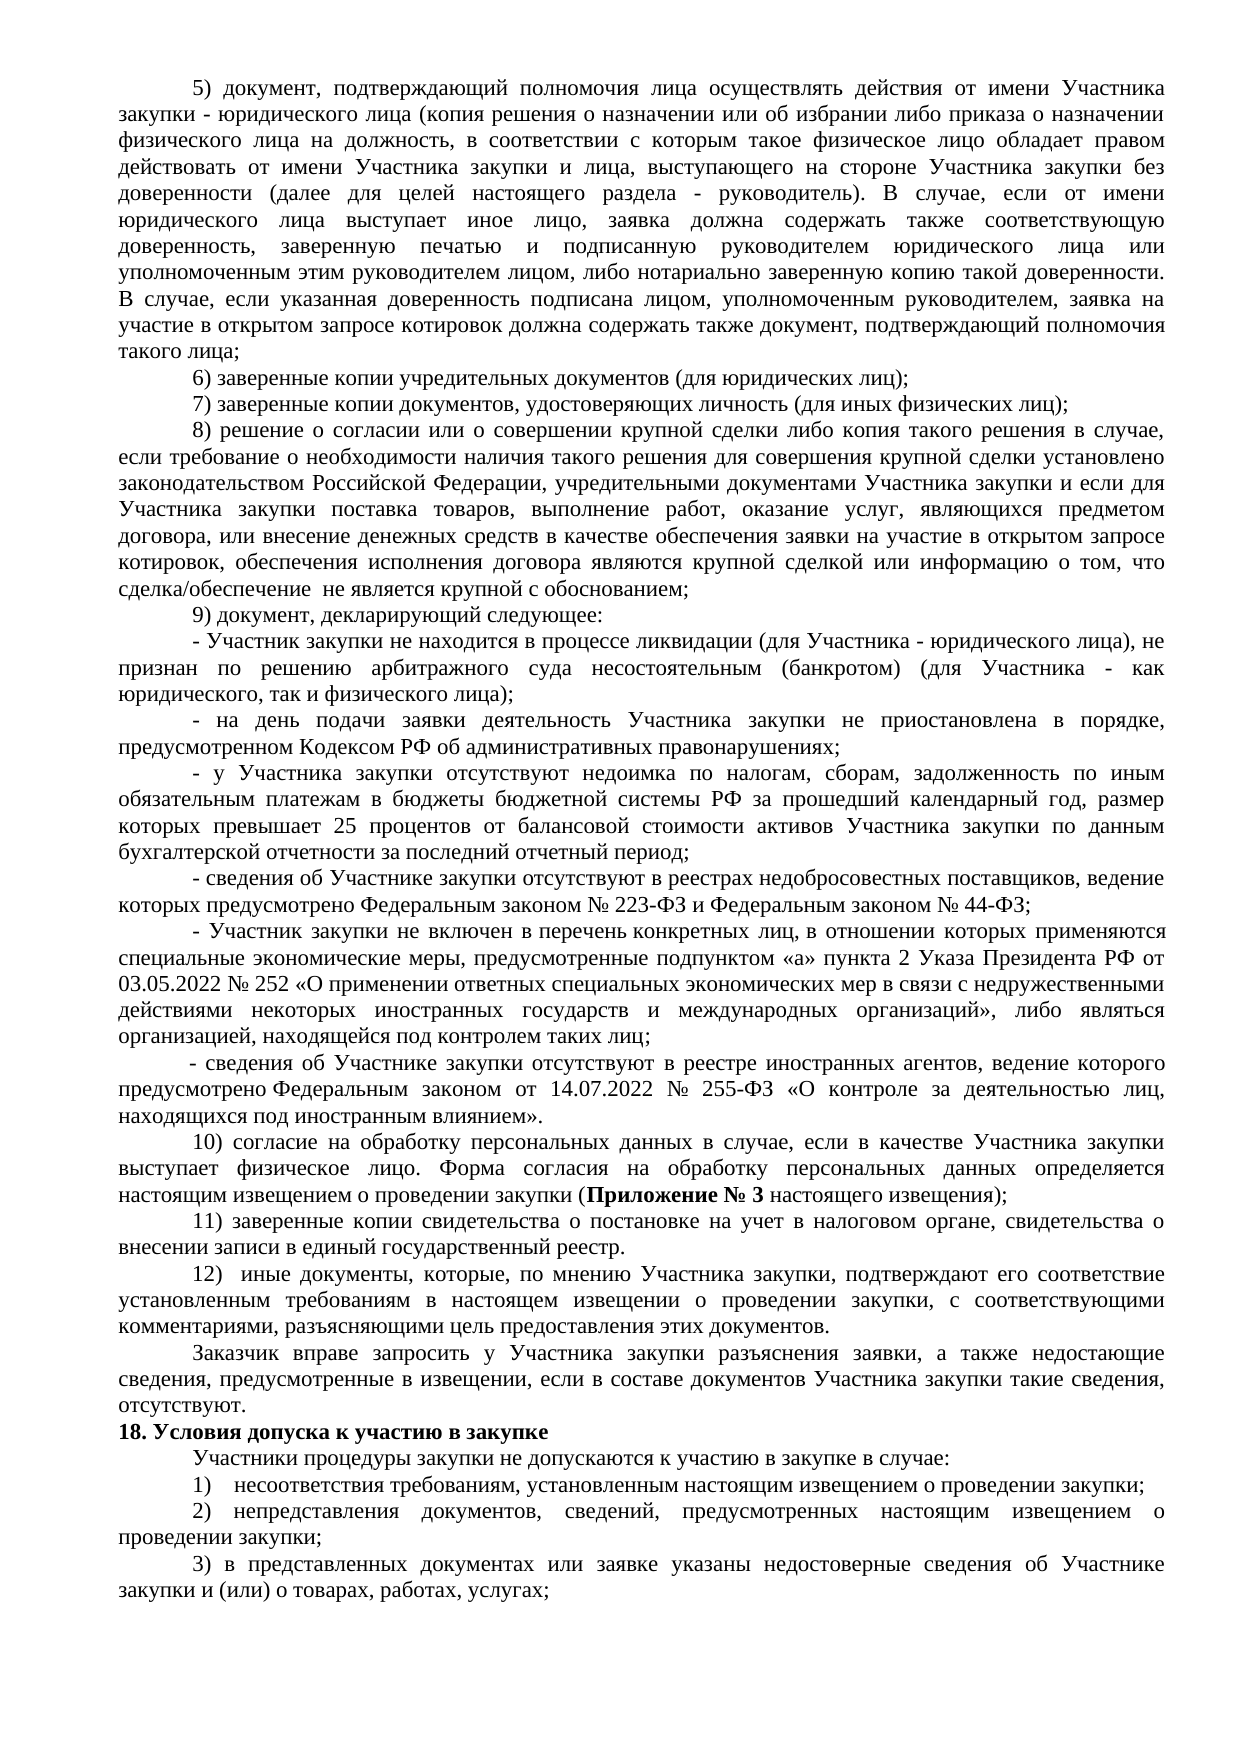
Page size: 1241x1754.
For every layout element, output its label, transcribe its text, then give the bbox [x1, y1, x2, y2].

text - у Участника закупки отсутствуют недоимка по налогам, сборам, задолженность по иным обязательным платежам в бюджеты бюджетной системы РФ за прошедший календарный год, размер которых превышает 25 процентов от балансовой стоимости активов Участника закупки по данным бухгалтерской отчетности за последний отчетный период; [118, 759, 1167, 864]
text - Участник закупки не включен в перечень конкретных лиц, в отношении которых применяются специальные экономические меры, предусмотренные подпунктом «а» пункта 2 Указа Президента РФ от 03.05.2022 № 252 «О применении ответных специальных экономических мер в связи с недружественными действиями некоторых иностранных государств и международных организаций», либо являться организацией, находящейся под контролем таких лиц; [118, 917, 1167, 1049]
text Участники процедуры закупки не допускаются к участию в закупке в случае: [118, 1444, 1167, 1471]
text 10) согласие на обработку персональных данных в случае, если в качестве Участника закупки выступает физическое лицо. Форма согласия на обработку персональных данных определяется настоящим извещением о проведении закупки (Приложение № 3 настоящего извещения); [118, 1128, 1167, 1207]
text 8) решение о согласии или о совершении крупной сделки либо копия такого решения в случае, если требование о необходимости наличия такого решения для совершения крупной сделки установлено законодательством Российской Федерации, учредительными документами Участника закупки и если для Участника закупки поставка товаров, выполнение работ, оказание услуг, являющихся предметом договора, или внесение денежных средств в качестве обеспечения заявки на участие в открытом запросе котировок, обеспечения исполнения договора являются крупной сделкой или информацию о том, что сделка/обеспечение не является крупной с обоснованием; [118, 416, 1167, 601]
text - на день подачи заявки деятельность Участника закупки не приостановлена в порядке, предусмотренном Кодексом РФ об административных правонарушениях; [118, 706, 1167, 759]
text - Участник закупки не находится в процессе ликвидации (для Участника - юридического лица), не признан по решению арбитражного суда несостоятельным (банкротом) (для Участника - как юридического, так и физического лица); [118, 627, 1167, 706]
text 6) заверенные копии учредительных документов (для юридических лиц); [118, 364, 1167, 390]
text 9) документ, декларирующий следующее: [118, 601, 1167, 627]
text 3) в представленных документах или заявке указаны недостоверные сведения об Участнике закупки и (или) о товарах, работах, услугах; [118, 1550, 1167, 1602]
text - сведения об Участнике закупки отсутствуют в реестрах недобросовестных поставщиков, ведение которых предусмотрено Федеральным законом № 223-ФЗ и Федеральным законом № 44-ФЗ; [118, 864, 1167, 917]
text 7) заверенные копии документов, удостоверяющих личность (для иных физических лиц); [118, 390, 1167, 416]
text 2) непредставления документов, сведений, предусмотренных настоящим извещением о проведении закупки; [118, 1497, 1167, 1550]
text 12) иные документы, которые, по мнению Участника закупки, подтверждают его соответствие установленным требованиям в настоящем извещении о проведении закупки, с соответствующими комментариями, разъясняющими цель предоставления этих документов. [118, 1260, 1167, 1339]
text - сведения об Участнике закупки отсутствуют в реестре иностранных агентов, ведение которого предусмотрено Федеральным законом от 14.07.2022 № 255-ФЗ «О контроле за деятельностью лиц, находящихся под иностранным влиянием». [118, 1049, 1167, 1128]
text 1) несоответствия требованиям, установленным настоящим извещением о проведении закупки; [118, 1471, 1167, 1497]
text 11) заверенные копии свидетельства о постановке на учет в налоговом органе, свидетельства о внесении записи в единый государственный реестр. [118, 1207, 1167, 1260]
text 5) документ, подтверждающий полномочия лица осуществлять действия от имени Участника закупки - юридического лица (копия решения о назначении или об избрании либо приказа о назначении физического лица на должность, в соответствии с которым такое физическое лицо обладает правом действовать от имени Участника закупки и лица, выступающего на стороне Участника закупки без доверенности (далее для целей настоящего раздела - руководитель). В случае, если от имени юридического лица выступает иное лицо, заявка должна содержать также соответствующую доверенность, заверенную печатью и подписанную руководителем юридического лица или уполномоченным этим руководителем лицом, либо нотариально заверенную копию такой доверенности. В случае, если указанная доверенность подписана лицом, уполномоченным руководителем, заявка на участие в открытом запросе котировок должна содержать также документ, подтверждающий полномочия такого лица; [118, 74, 1167, 364]
text 18. Условия допуска к участию в закупке [118, 1418, 1167, 1444]
text Заказчик вправе запросить у Участника закупки разъяснения заявки, а также недостающие сведения, предусмотренные в извещении, если в составе документов Участника закупки такие сведения, отсутствуют. [118, 1339, 1167, 1418]
